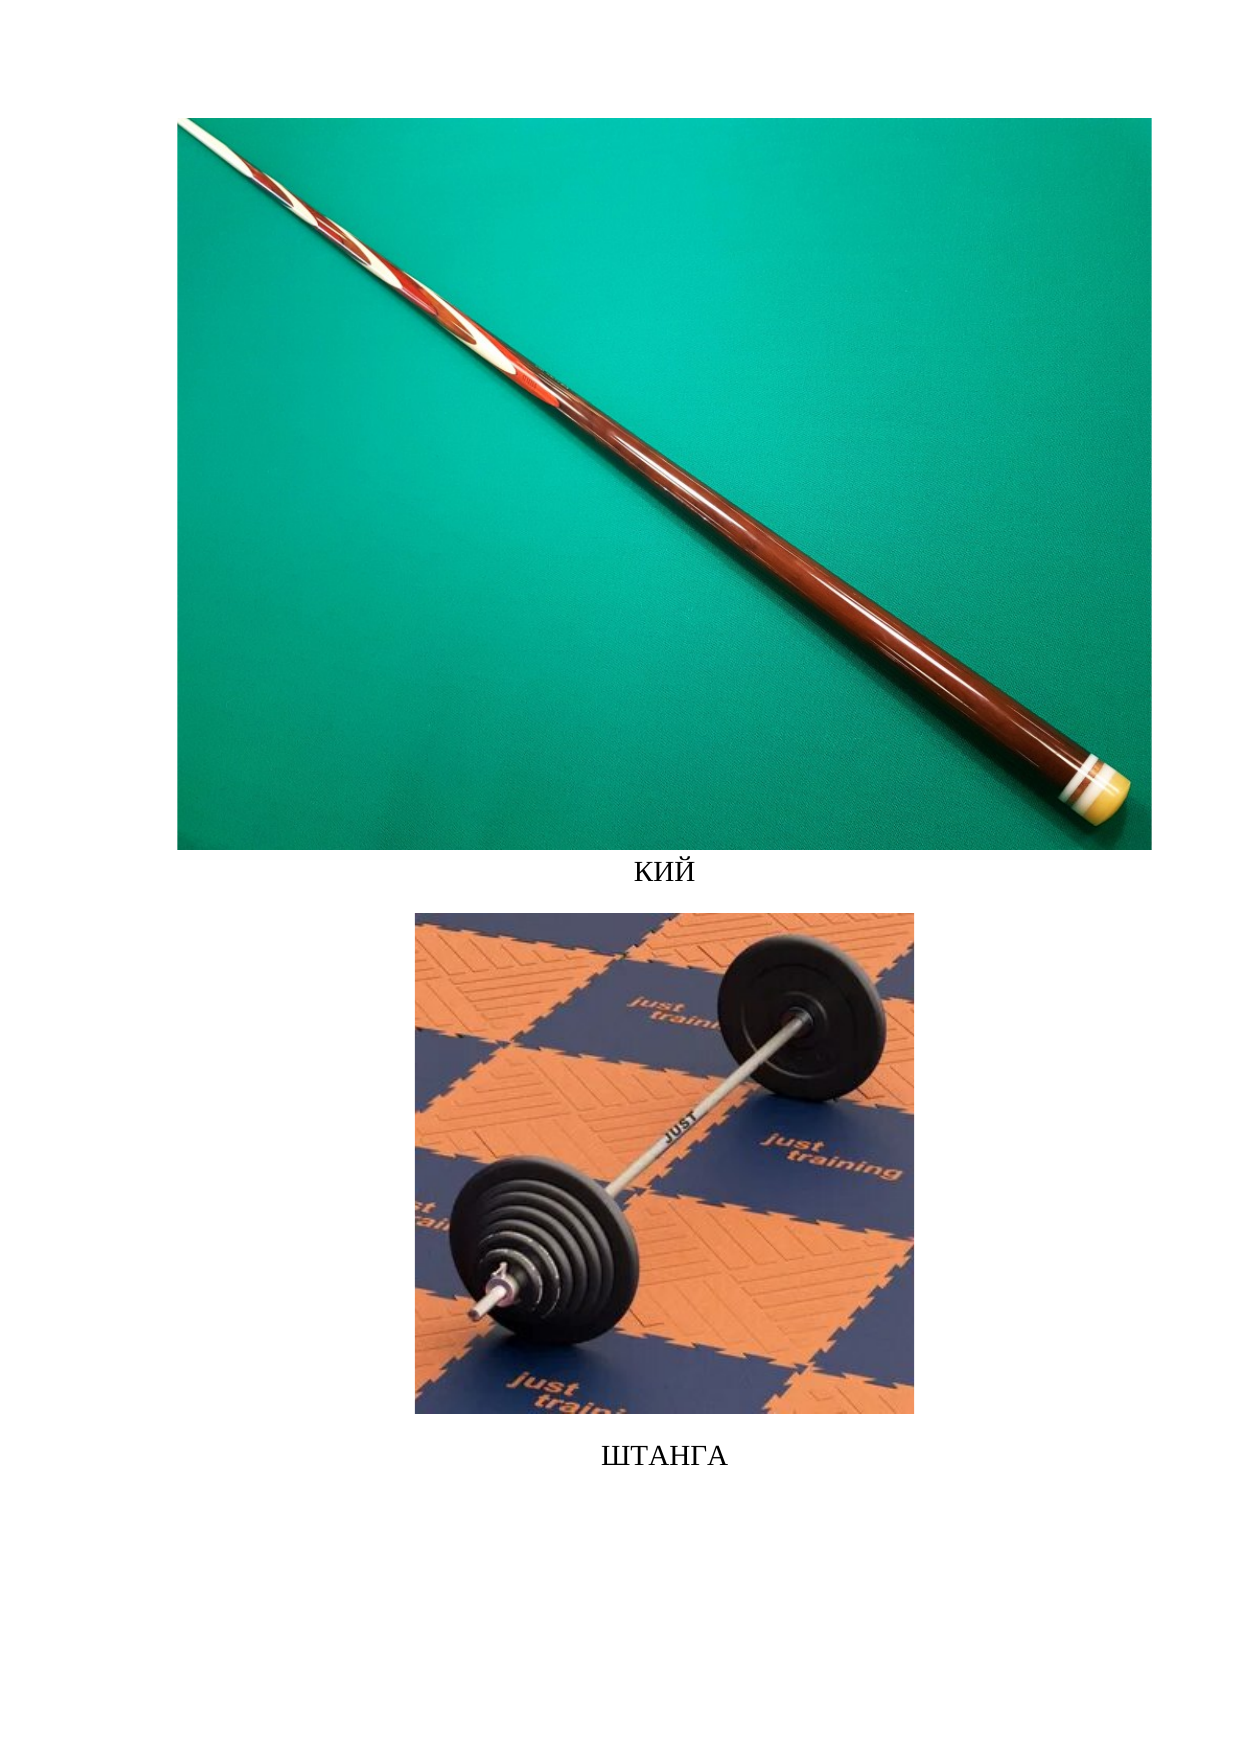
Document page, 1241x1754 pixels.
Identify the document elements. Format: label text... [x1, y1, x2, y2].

text КИЙ [177, 850, 1152, 888]
text ШТАНГА [177, 1438, 1152, 1472]
picture [177, 118, 1152, 850]
picture [414, 913, 915, 1414]
